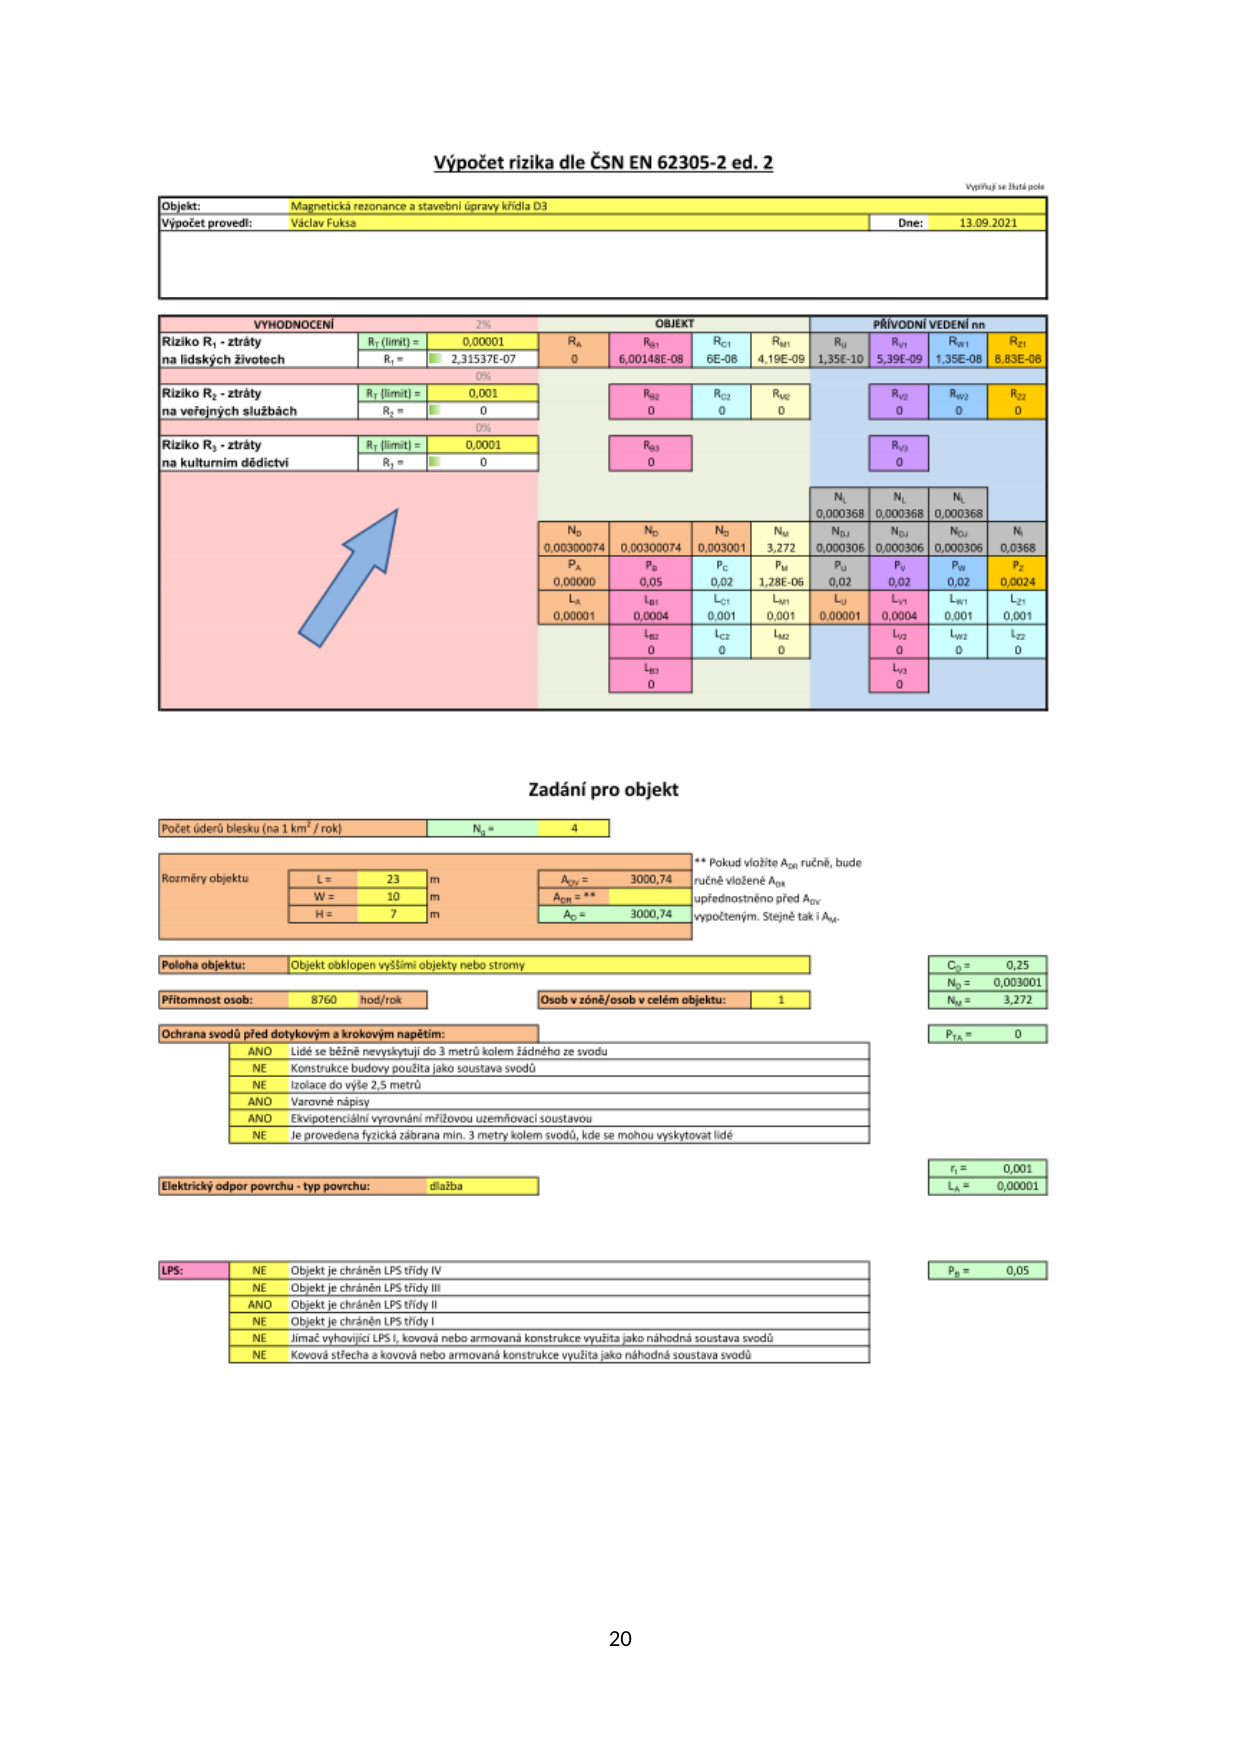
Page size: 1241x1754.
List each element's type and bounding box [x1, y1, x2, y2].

picture [147, 147, 1093, 1431]
